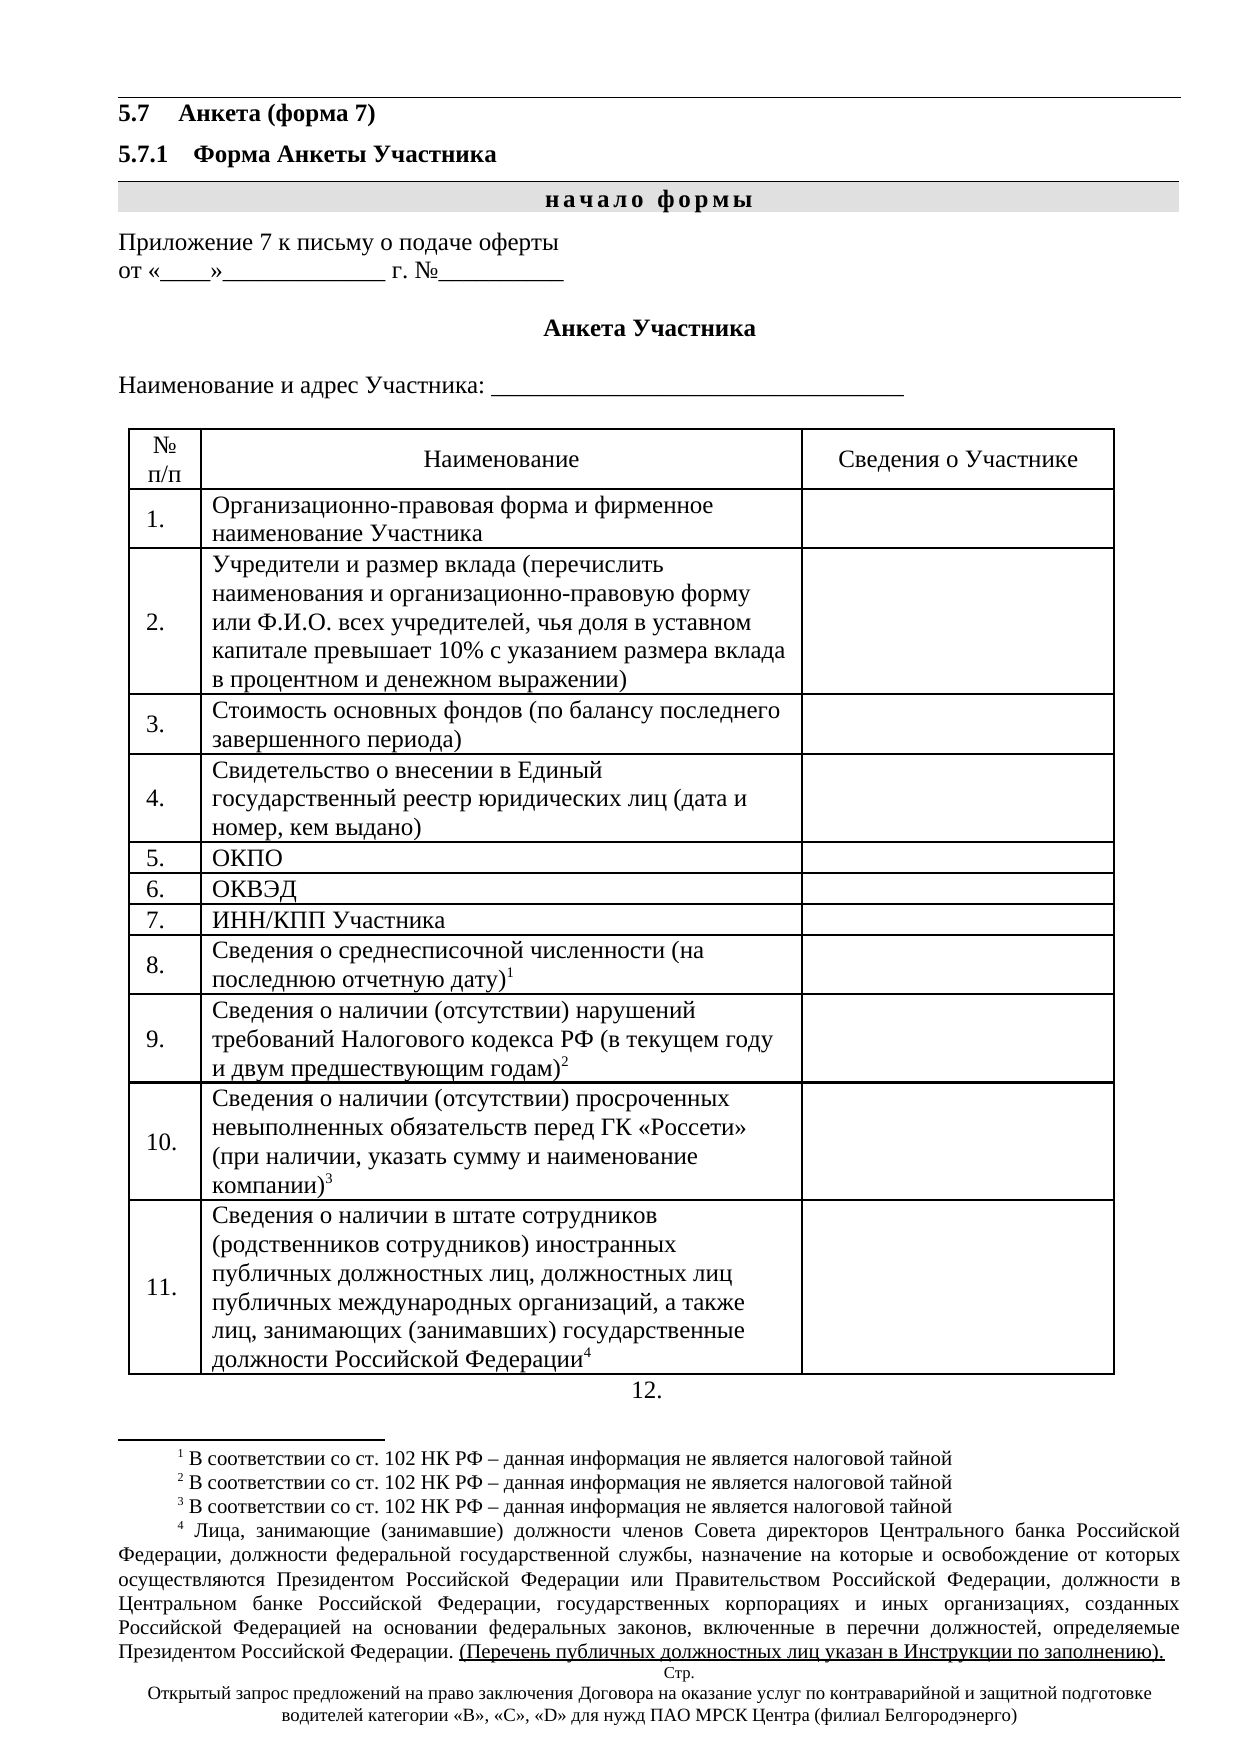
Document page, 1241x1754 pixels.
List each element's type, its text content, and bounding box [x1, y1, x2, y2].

table_cell Сведения о наличии (отсутствии) просроченных невыполненных обязательств перед ГК «Россети» (при наличии, указать сумму и наименование компании) [202, 1084, 801, 1198]
table_cell [803, 874, 1113, 903]
table_cell [130, 843, 200, 872]
text Анкета Участника [118, 313, 1181, 342]
table_cell [803, 1201, 1113, 1373]
table_cell [130, 905, 200, 933]
text Наименование и адрес Участника: _________________________________ [118, 371, 1181, 399]
table_header [130, 936, 200, 993]
table_cell [130, 1084, 200, 1198]
table_header Сведения о Участнике [803, 430, 1113, 488]
table_cell Организационно-правовая форма и фирменное наименование Участника [202, 490, 801, 547]
table_cell [803, 695, 1113, 753]
subtitle Анкета (форма 7) [118, 98, 1181, 127]
table_cell [130, 995, 200, 1081]
table_cell [803, 549, 1113, 693]
table_cell [130, 1201, 200, 1373]
table_cell [803, 1084, 1113, 1198]
table_cell [130, 874, 200, 903]
table_cell [130, 755, 200, 841]
table_cell ОКВЭД [202, 874, 801, 903]
table_cell [803, 995, 1113, 1081]
table_cell [130, 695, 200, 753]
table_cell [803, 905, 1113, 933]
table_cell ИНН/КПП Участника [202, 905, 801, 933]
table_cell Стоимость основных фондов (по балансу последнего завершенного периода) [202, 695, 801, 753]
subtitle Форма Анкеты Участника [118, 139, 1181, 168]
table_cell [803, 755, 1113, 841]
table_cell ОКПО [202, 843, 801, 872]
table_header Сведения о среднесписочной численности (на последнюю отчетную дату) [202, 936, 801, 993]
text Приложение 7 к письму о подаче оферты от «____»_____________ г. №__________ [118, 227, 1181, 284]
table_header № п/п [130, 430, 200, 488]
text начало формы [118, 182, 1179, 212]
table_cell [803, 843, 1113, 872]
table_cell [130, 490, 200, 547]
table_cell Сведения о наличии (отсутствии) нарушений требований Налогового кодекса РФ (в текущем году и двум предшествующим годам) [202, 995, 801, 1081]
table_header Наименование [202, 430, 801, 488]
table_cell [130, 549, 200, 693]
table_cell Учредители и размер вклада (перечислить наименования и организационно-правовую форму или Ф.И.О. всех учредителей, чья доля в уставном капитале превышает 10% с указанием размера вклада в процентном и денежном выражении) [202, 549, 801, 693]
table_cell [803, 490, 1113, 547]
table_cell Сведения о наличии в штате сотрудников (родственников сотрудников) иностранных публичных должностных лиц, должностных лиц публичных международных организаций, а также лиц, занимающих (занимавших) государственные должности Российской Федерации [202, 1201, 801, 1373]
table_header [803, 936, 1113, 993]
table_cell Свидетельство о внесении в Единый государственный реестр юридических лиц (дата и номер, кем выдано) [202, 755, 801, 841]
